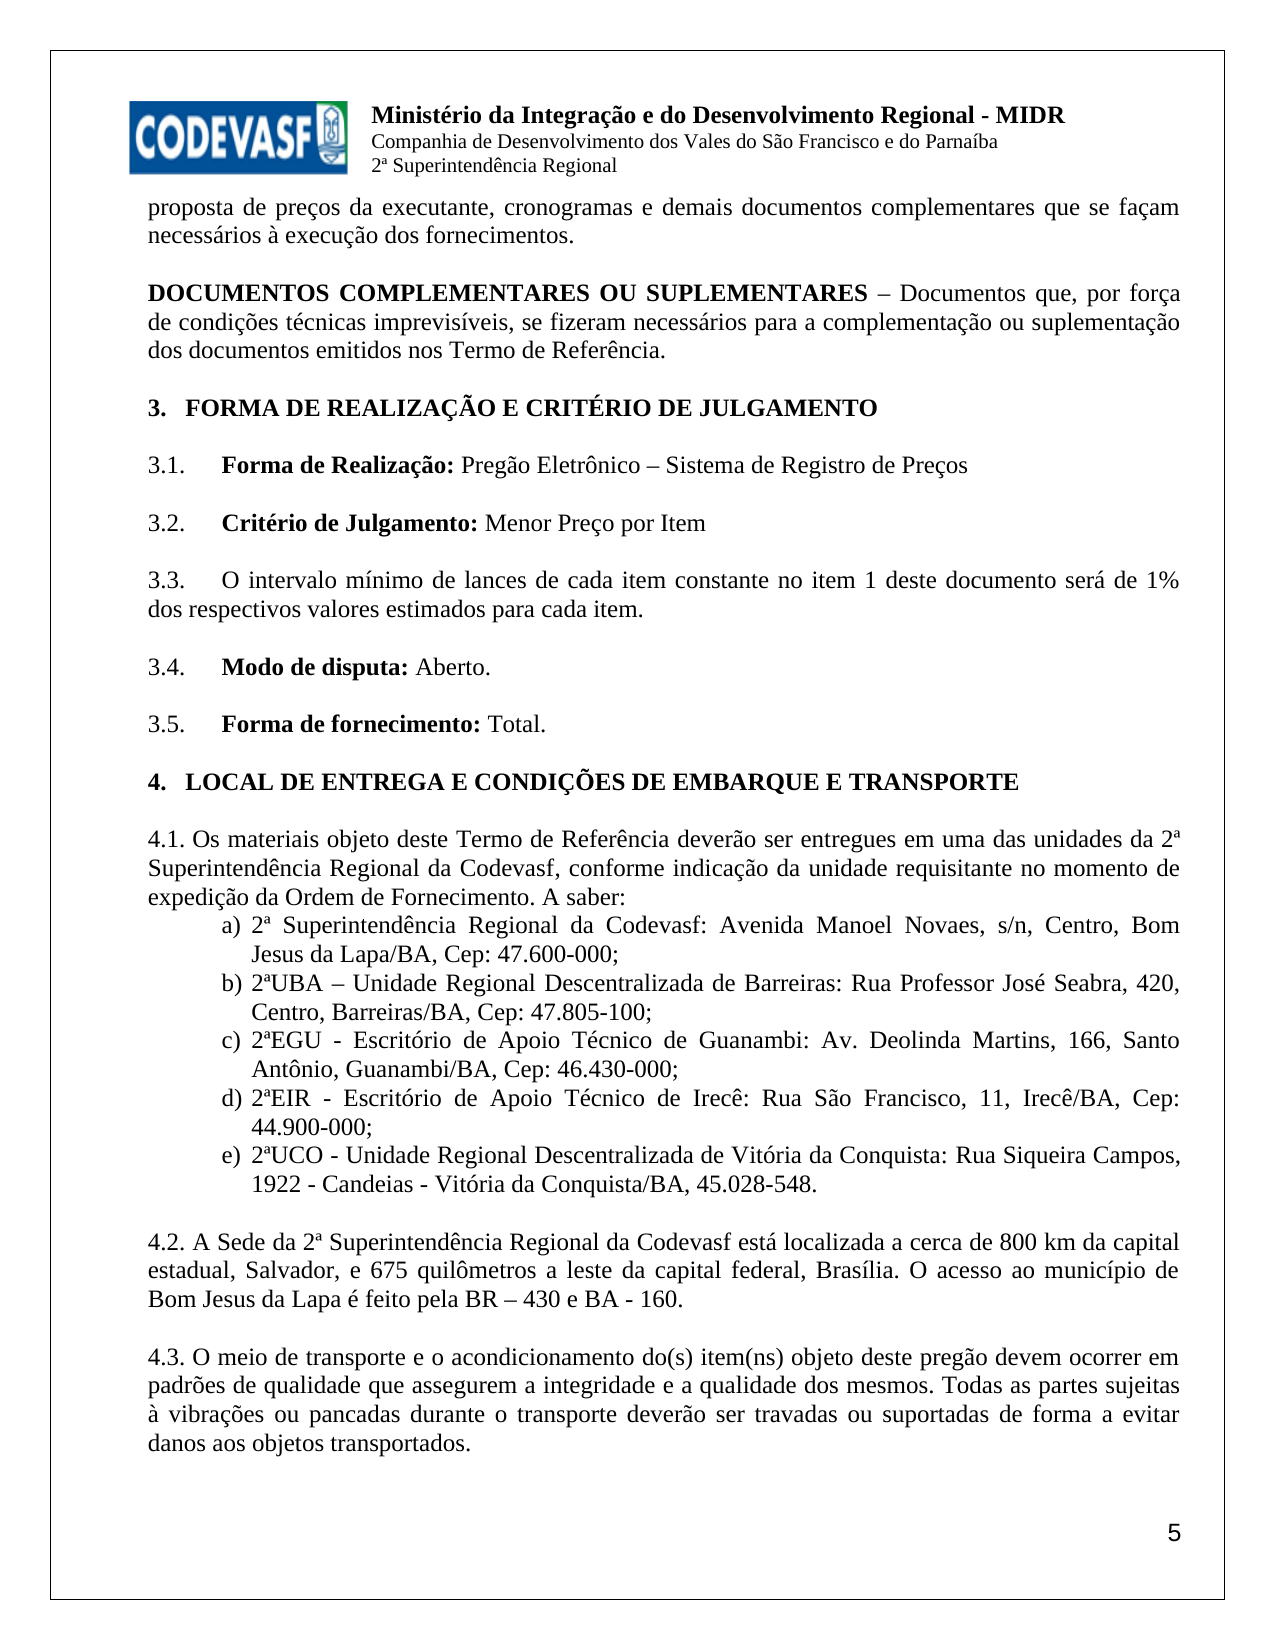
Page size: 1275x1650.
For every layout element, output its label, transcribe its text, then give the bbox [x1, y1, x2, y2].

subtitle Forma de Realização: Pregão Eletrônico – Sistema de Registro de Preços [148, 450, 1181, 479]
list 2ªEIR - Escritório de Apoio Técnico de Irecê: Rua São Francisco, 11, Irecê/BA, Cep: 44.900-000; [221, 1083, 1181, 1140]
list 2ªEGU - Escritório de Apoio Técnico de Guanambi: Av. Deolinda Martins, 166, Santo Antônio, Guanambi/BA, Cep: 46.430-000; [221, 1025, 1181, 1083]
subtitle Modo de disputa: Aberto. [148, 652, 1181, 680]
subtitle O intervalo mínimo de lances de cada item constante no item 1 deste documento será de 1% dos respectivos valores estimados para cada item. [148, 565, 1181, 623]
subtitle A Sede da 2ª Superintendência Regional da Codevasf está localizada a cerca de 800 km da capital estadual, Salvador, e 675 quilômetros a leste da capital federal, Brasília. O acesso ao município de Bom Jesus da Lapa é feito pela BR – 430 e BA - 160. [148, 1227, 1181, 1313]
list 2ªUCO - Unidade Regional Descentralizada de Vitória da Conquista: Rua Siqueira Campos, 1922 - Candeias - Vitória da Conquista/BA, 45.028-548. [221, 1140, 1181, 1198]
subtitle O meio de transporte e o acondicionamento do(s) item(ns) objeto deste pregão devem ocorrer em padrões de qualidade que assegurem a integridade e a qualidade dos mesmos. Todas as partes sujeitas à vibrações ou pancadas durante o transporte deverão ser travadas ou suportadas de forma a evitar danos aos objetos transportados. [148, 1342, 1181, 1457]
picture [129, 101, 349, 177]
subtitle Forma de fornecimento: Total. [148, 709, 1181, 738]
subtitle LOCAL DE ENTREGA E CONDIÇÕES DE EMBARQUE E TRANSPORTE [148, 767, 1181, 795]
subtitle FORMA DE REALIZAÇÃO E CRITÉRIO DE JULGAMENTO [148, 393, 1181, 422]
subtitle Os materiais objeto deste Termo de Referência deverão ser entregues em uma das unidades da 2ª Superintendência Regional da Codevasf, conforme indicação da unidade requisitante no momento de expedição da Ordem de Fornecimento. A saber: [148, 824, 1181, 910]
subtitle Critério de Julgamento: Menor Preço por Item [148, 508, 1181, 537]
text DOCUMENTOS COMPLEMENTARES OU SUPLEMENTARES – Documentos que, por força de condições técnicas imprevisíveis, se fizeram necessários para a complementação ou suplementação dos documentos emitidos nos Termo de Referência. [148, 278, 1181, 364]
list 2ªUBA – Unidade Regional Descentralizada de Barreiras: Rua Professor José Seabra, 420, Centro, Barreiras/BA, Cep: 47.805-100; [221, 968, 1181, 1025]
list 2ª Superintendência Regional da Codevasf: Avenida Manoel Novaes, s/n, Centro, Bom Jesus da Lapa/BA, Cep: 47.600-000; [221, 910, 1181, 968]
